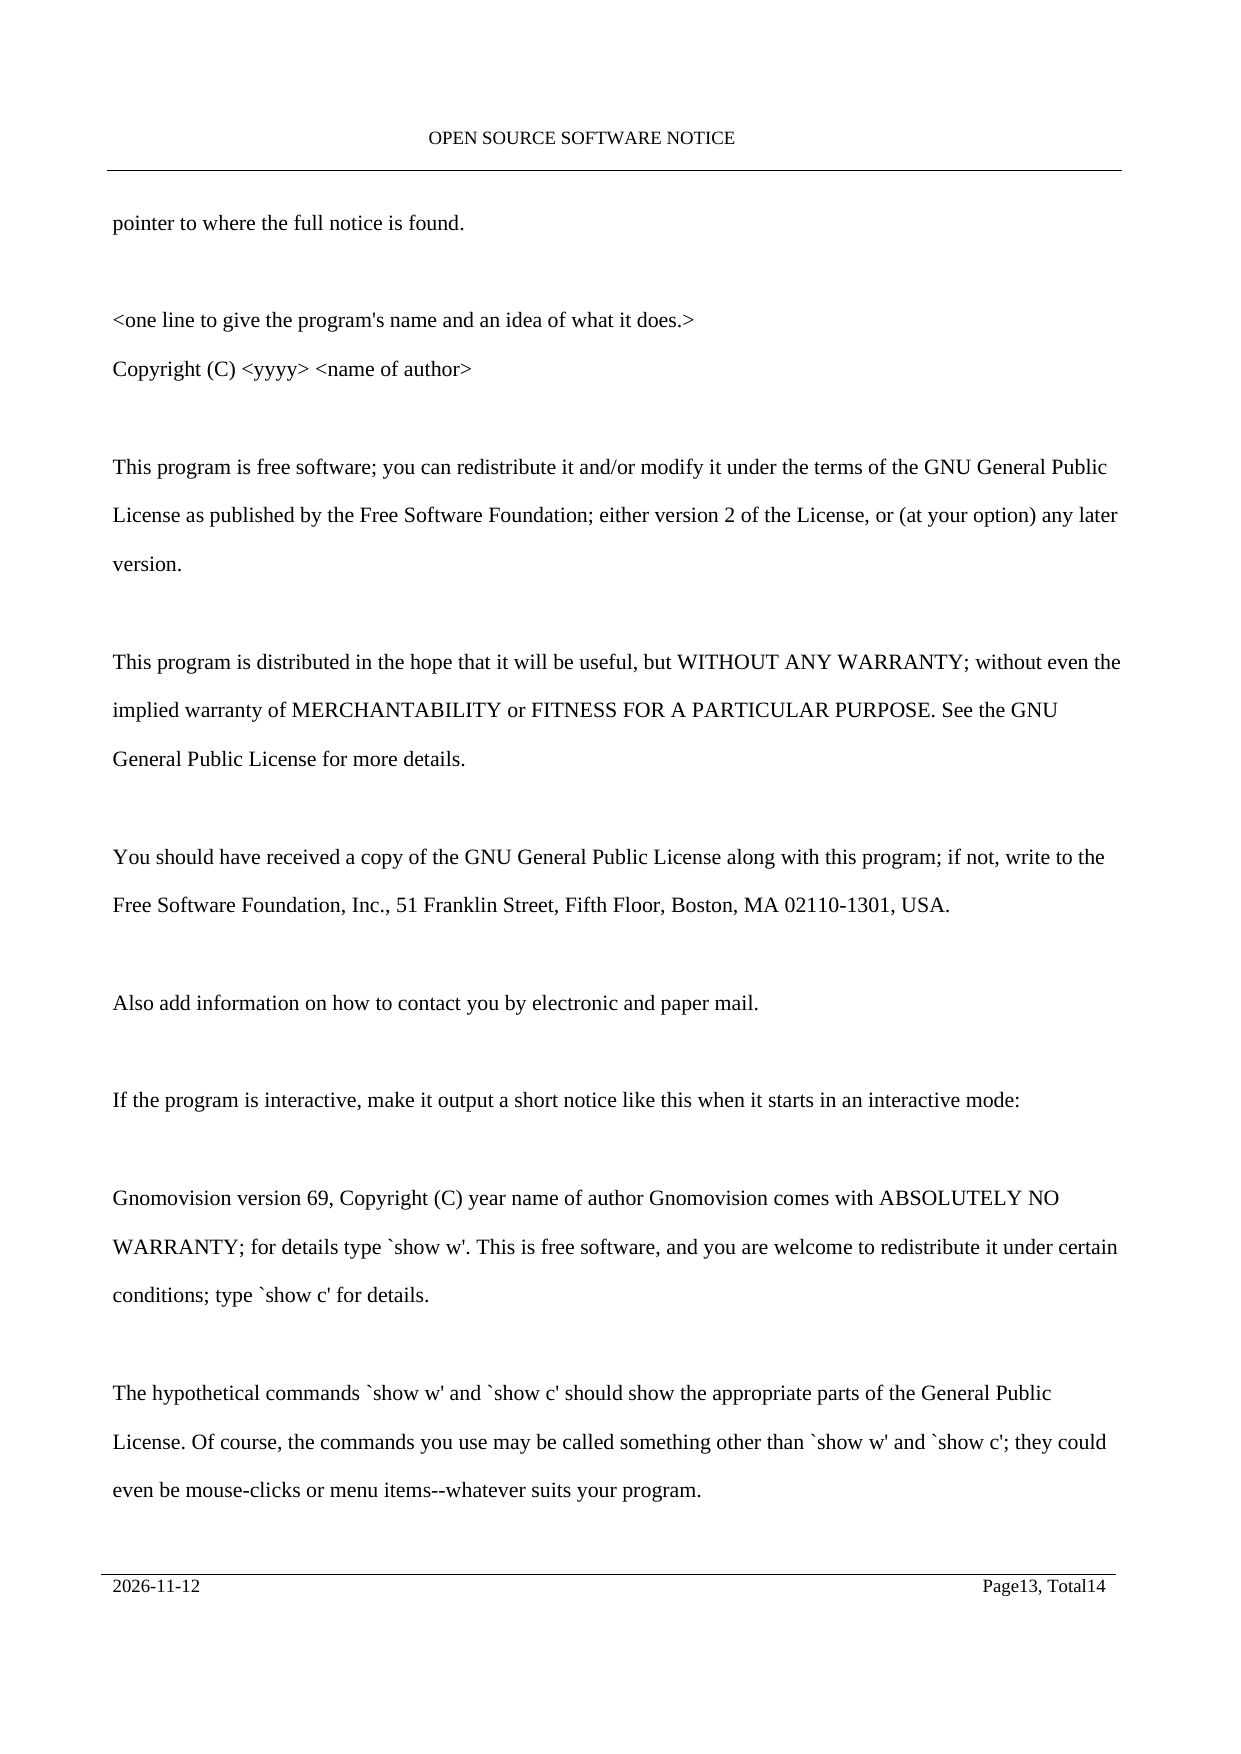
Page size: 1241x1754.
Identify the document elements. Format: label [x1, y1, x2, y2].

text [112, 206, 1128, 1506]
